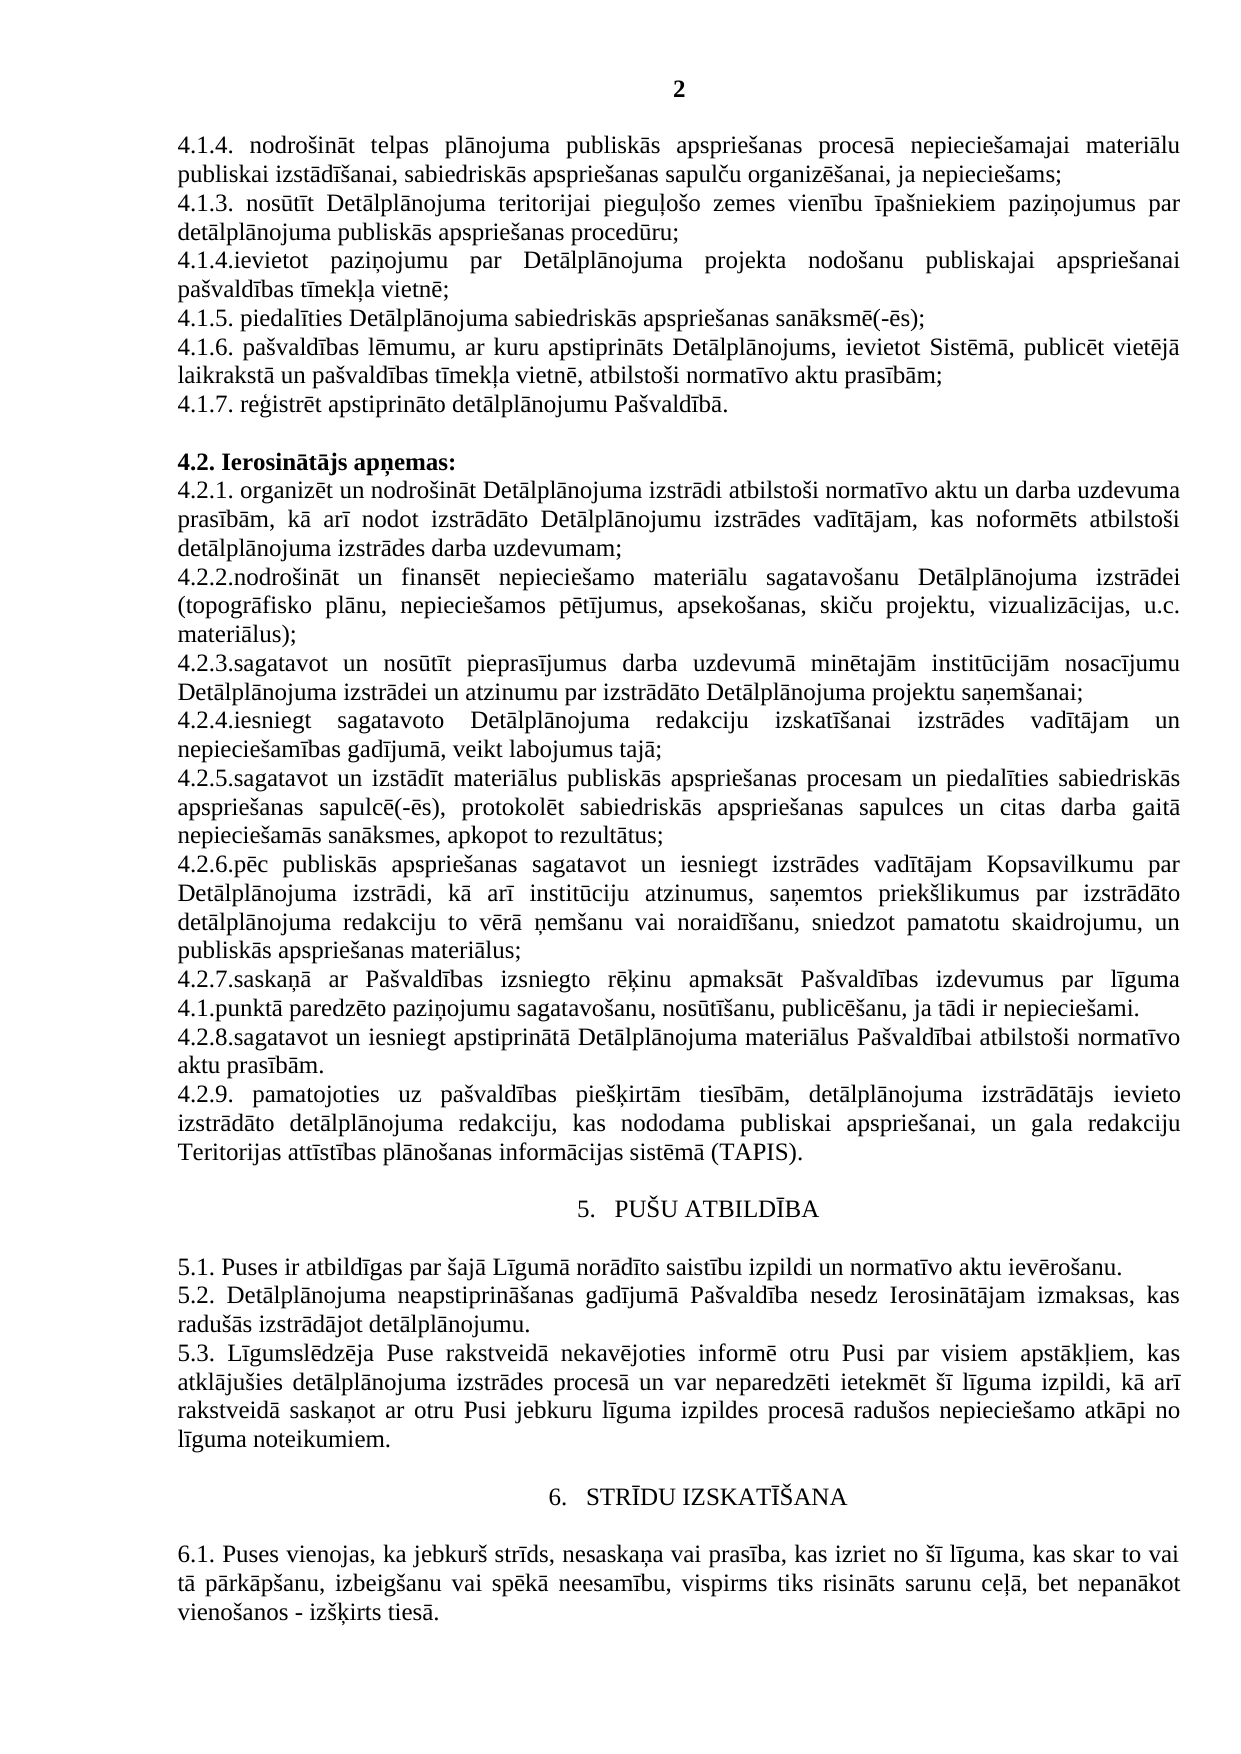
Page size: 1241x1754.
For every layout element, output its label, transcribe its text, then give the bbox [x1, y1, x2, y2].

list STRĪDU IZSKATĪŠANA [215, 1482, 1181, 1511]
text 4.1.7. reģistrēt apstiprināto detālplānojumu Pašvaldībā. [177, 389, 1181, 418]
text 4.2.8.sagatavot un iesniegt apstiprinātā Detālplānojuma materiālus Pašvaldībai atbilstoši normatīvo aktu prasībām. [177, 1022, 1181, 1079]
text 4.2.9. pamatojoties uz pašvaldības piešķirtām tiesībām, detālplānojuma izstrādātājs ievieto izstrādāto detālplānojuma redakciju, kas nododama publiskai apspriešanai, un gala redakciju Teritorijas attīstības plānošanas informācijas sistēmā (TAPIS). [177, 1079, 1181, 1166]
list PUŠU ATBILDĪBA [215, 1194, 1181, 1223]
text 4.2.1. organizēt un nodrošināt Detālplānojuma izstrādi atbilstoši normatīvo aktu un darba uzdevuma prasībām, kā arī nodot izstrādāto Detālplānojumu izstrādes vadītājam, kas noformēts atbilstoši detālplānojuma izstrādes darba uzdevumam; [177, 476, 1181, 562]
text 4.2.7.saskaņā ar Pašvaldības izsniegto rēķinu apmaksāt Pašvaldības izdevumus par līguma 4.1.punktā paredzēto paziņojumu sagatavošanu, nosūtīšanu, publicēšanu, ja tādi ir nepieciešami. [177, 964, 1181, 1022]
text 4.2.2.nodrošināt un finansēt nepieciešamo materiālu sagatavošanu Detālplānojuma izstrādei (topogrāfisko plānu, nepieciešamos pētījumus, apsekošanas, skiču projektu, vizualizācijas, u.c. materiālus); [177, 562, 1181, 648]
text 4.2.3.sagatavot un nosūtīt pieprasījumus darba uzdevumā minētajām institūcijām nosacījumu Detālplānojuma izstrādei un atzinumu par izstrādāto Detālplānojuma projektu saņemšanai; [177, 648, 1181, 706]
text 4.1.4.ievietot paziņojumu par Detālplānojuma projekta nodošanu publiskajai apspriešanai pašvaldības tīmekļa vietnē; [177, 246, 1181, 303]
text 5.2. Detālplānojuma neapstiprināšanas gadījumā Pašvaldība nesedz Ierosinātājam izmaksas, kas radušās izstrādājot detālplānojumu. [177, 1281, 1181, 1338]
text 4.2. Ierosinātājs apņemas: [177, 447, 1181, 476]
text 4.1.5. piedalīties Detālplānojuma sabiedriskās apspriešanas sanāksmē(-ēs); [177, 303, 1181, 332]
text 4.2.6.pēc publiskās apspriešanas sagatavot un iesniegt izstrādes vadītājam Kopsavilkumu par Detālplānojuma izstrādi, kā arī institūciju atzinumus, saņemtos priekšlikumus par izstrādāto detālplānojuma redakciju to vērā ņemšanu vai noraidīšanu, sniedzot pamatotu skaidrojumu, un publiskās apspriešanas materiālus; [177, 849, 1181, 964]
text 4.1.3. nosūtīt Detālplānojuma teritorijai pieguļošo zemes vienību īpašniekiem paziņojumus par detālplānojuma publiskās apspriešanas procedūru; [177, 188, 1181, 246]
text 5.1. Puses ir atbildīgas par šajā Līgumā norādīto saistību izpildi un normatīvo aktu ievērošanu. [177, 1252, 1181, 1281]
text 4.1.6. pašvaldības lēmumu, ar kuru apstiprināts Detālplānojums, ievietot Sistēmā, publicēt vietējā laikrakstā un pašvaldības tīmekļa vietnē, atbilstoši normatīvo aktu prasībām; [177, 332, 1181, 389]
text 5.3. Līgumslēdzēja Puse rakstveidā nekavējoties informē otru Pusi par visiem apstākļiem, kas atklājušies detālplānojuma izstrādes procesā un var neparedzēti ietekmēt šī līguma izpildi, kā arī rakstveidā saskaņot ar otru Pusi jebkuru līguma izpildes procesā radušos nepieciešamo atkāpi no līguma noteikumiem. [177, 1338, 1181, 1453]
text 4.1.4. nodrošināt telpas plānojuma publiskās apspriešanas procesā nepieciešamajai materiālu publiskai izstādīšanai, sabiedriskās apspriešanas sapulču organizēšanai, ja nepieciešams; [177, 131, 1181, 188]
text 4.2.5.sagatavot un izstādīt materiālus publiskās apspriešanas procesam un piedalīties sabiedriskās apspriešanas sapulcē(-ēs), protokolēt sabiedriskās apspriešanas sapulces un citas darba gaitā nepieciešamās sanāksmes, apkopot to rezultātus; [177, 763, 1181, 849]
text 6.1. Puses vienojas, ka jebkurš strīds, nesaskaņa vai prasība, kas izriet no šī līguma, kas skar to vai tā pārkāpšanu, izbeigšanu vai spēkā neesamību, vispirms tiks risināts sarunu ceļā, bet nepanākot vienošanos - izšķirts tiesā. [177, 1539, 1181, 1626]
text 4.2.4.iesniegt sagatavoto Detālplānojuma redakciju izskatīšanai izstrādes vadītājam un nepieciešamības gadījumā, veikt labojumus tajā; [177, 706, 1181, 763]
